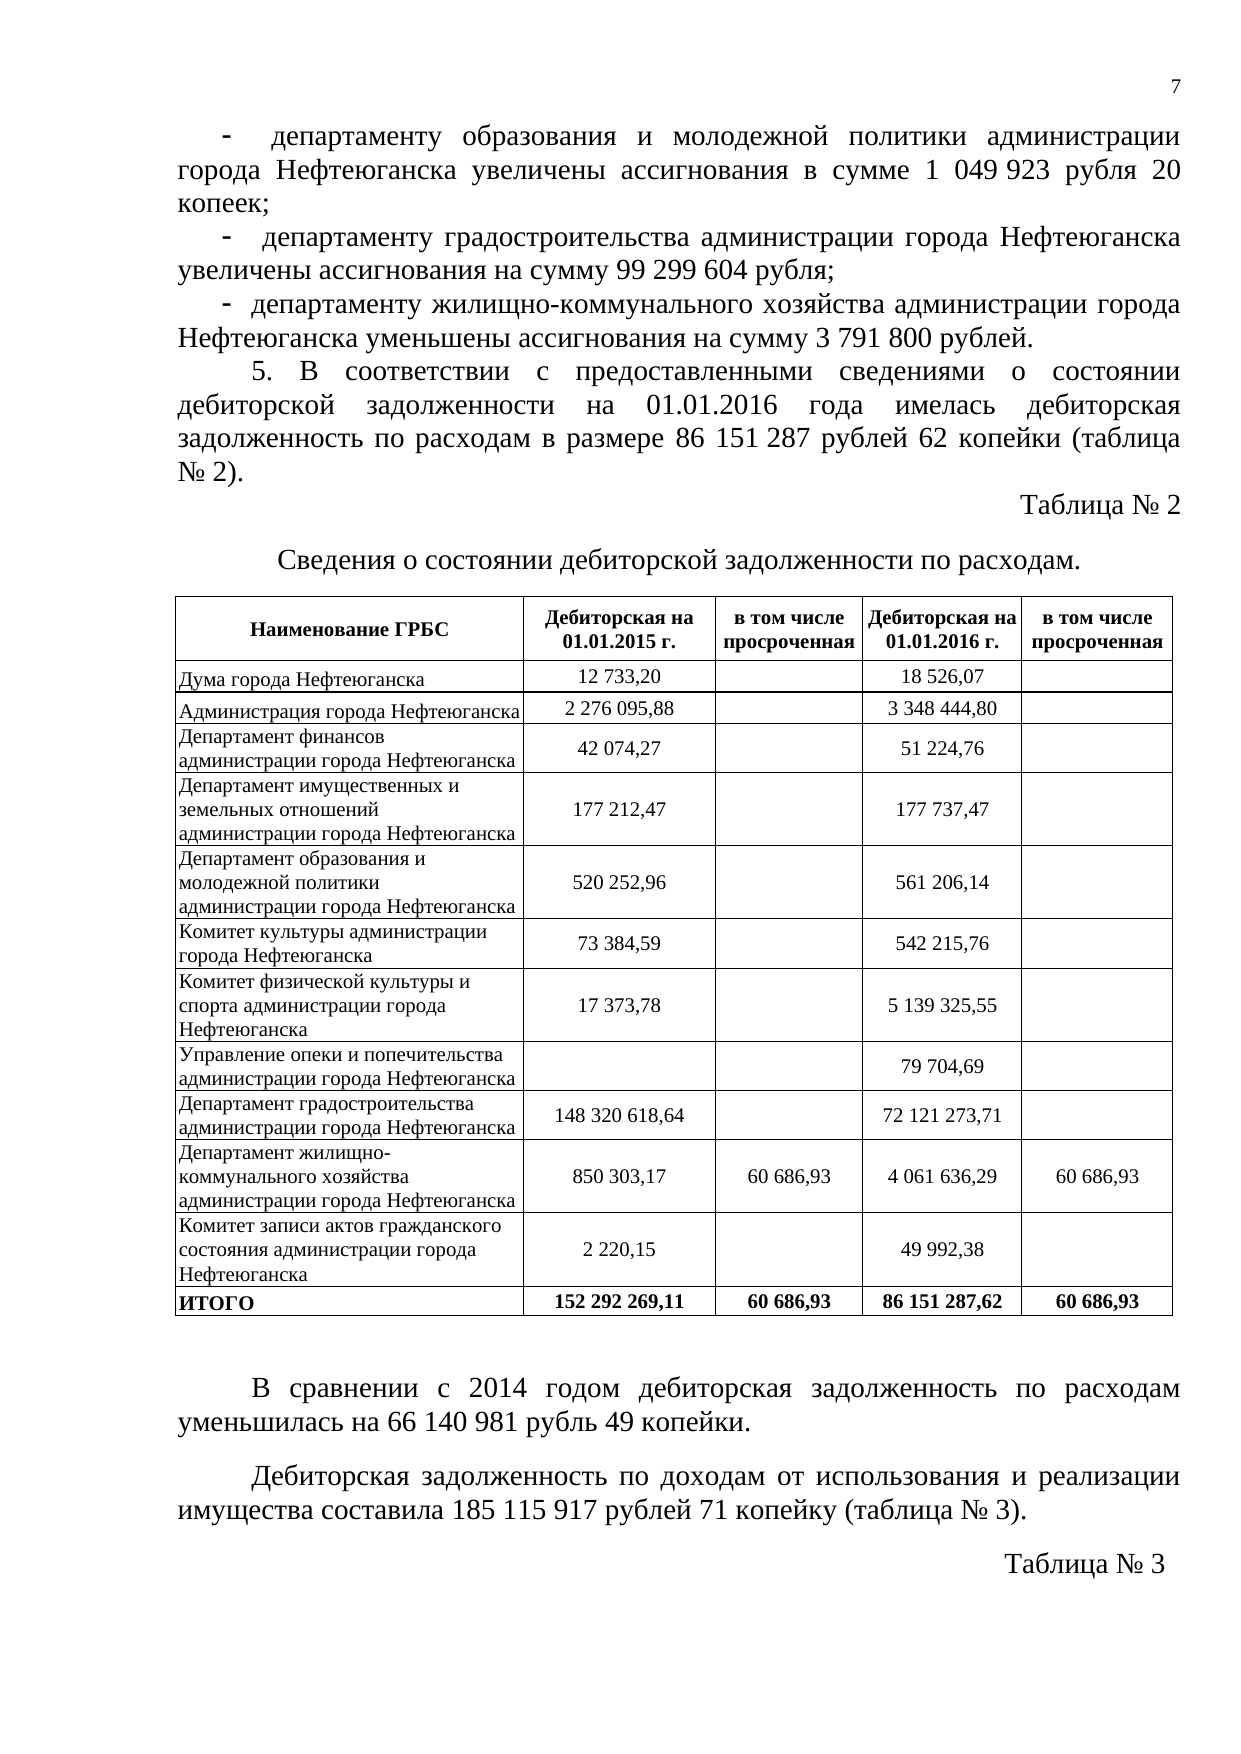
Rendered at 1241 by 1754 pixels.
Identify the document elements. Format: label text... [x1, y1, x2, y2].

text Дебиторская задолженность по доходам от использования и реализации имущества составила 185 115 917 рублей 71 копейку (таблица № 3). [177, 1458, 1181, 1526]
table_cell [1022, 773, 1172, 845]
table_cell 4 061 636,29 [863, 1140, 1021, 1212]
table_cell 542 215,76 [863, 919, 1021, 967]
table_cell [1022, 1091, 1172, 1139]
table_cell 17 373,78 [524, 969, 715, 1041]
table_cell [1022, 1042, 1172, 1090]
text Таблица № 2 [177, 487, 1181, 521]
table_cell 12 733,20 [524, 661, 715, 691]
table_cell [716, 1213, 862, 1286]
table_cell [716, 773, 862, 845]
table_cell [716, 693, 862, 723]
table_cell [1022, 919, 1172, 967]
table_cell 42 074,27 [524, 724, 715, 772]
table_cell 5 139 325,55 [863, 969, 1021, 1041]
table_cell 18 526,07 [863, 661, 1021, 691]
table_cell [716, 724, 862, 772]
table_header Дебиторская на 01.01.2015 г. [524, 597, 715, 660]
table_cell [1022, 969, 1172, 1041]
table_cell [716, 661, 862, 691]
table_cell 148 320 618,64 [524, 1091, 715, 1139]
table_cell 86 151 287,62 [863, 1287, 1021, 1315]
table_header в том числе просроченная [716, 597, 862, 660]
table_cell ИТОГО [176, 1287, 523, 1315]
table_header Наименование ГРБС [176, 597, 523, 660]
table_cell Дума города Нефтеюганска [176, 661, 523, 691]
table_cell 561 206,14 [863, 846, 1021, 918]
table_cell Департамент имущественных и земельных отношений администрации города Нефтеюганска [176, 773, 523, 845]
table_cell Комитет физической культуры и спорта администрации города Нефтеюганска [176, 969, 523, 1041]
table_cell Комитет записи актов гражданского состояния администрации города Нефтеюганска [176, 1213, 523, 1286]
table_cell [716, 1042, 862, 1090]
table_cell 520 252,96 [524, 846, 715, 918]
table_cell Комитет культуры администрации города Нефтеюганска [176, 919, 523, 967]
table_cell 177 212,47 [524, 773, 715, 845]
table_cell Администрация города Нефтеюганска [176, 693, 523, 723]
list департаменту образования и молодежной политики администрации города Нефтеюганска увеличены ассигнования в сумме 1 049 923 рубля 20 копеек; [177, 118, 1181, 219]
table_cell Департамент градостроительства администрации города Нефтеюганска [176, 1091, 523, 1139]
table_cell [1022, 1213, 1172, 1286]
table_cell [1022, 693, 1172, 723]
table_cell 60 686,93 [1022, 1287, 1172, 1315]
table_cell [1022, 724, 1172, 772]
table_cell 73 384,59 [524, 919, 715, 967]
table_cell [716, 919, 862, 967]
table_cell Департамент жилищно-коммунального хозяйства администрации города Нефтеюганска [176, 1140, 523, 1212]
table_cell 2 220,15 [524, 1213, 715, 1286]
text В сравнении с 2014 годом дебиторская задолженность по расходам уменьшилась на 66 140 981 рубль 49 копейки. [177, 1371, 1181, 1438]
table_header Дебиторская на 01.01.2016 г. [863, 597, 1021, 660]
table_cell 850 303,17 [524, 1140, 715, 1212]
table_cell [716, 969, 862, 1041]
table_cell 177 737,47 [863, 773, 1021, 845]
table_cell 60 686,93 [1022, 1140, 1172, 1212]
table_cell Департамент финансов администрации города Нефтеюганска [176, 724, 523, 772]
table_cell 152 292 269,11 [524, 1287, 715, 1315]
table_cell 3 348 444,80 [863, 693, 1021, 723]
table_cell 60 686,93 [716, 1140, 862, 1212]
list департаменту градостроительства администрации города Нефтеюганска увеличены ассигнования на сумму 99 299 604 рубля; [177, 219, 1181, 286]
text Сведения о состоянии дебиторской задолженности по расходам. [177, 542, 1181, 575]
table_cell 72 121 273,71 [863, 1091, 1021, 1139]
table_cell [1022, 661, 1172, 691]
table_cell Департамент образования и молодежной политики администрации города Нефтеюганска [176, 846, 523, 918]
table_cell 2 276 095,88 [524, 693, 715, 723]
text Таблица № 3 [177, 1546, 1181, 1580]
table_cell [716, 1091, 862, 1139]
table_cell 60 686,93 [716, 1287, 862, 1315]
table_cell [716, 846, 862, 918]
list департаменту жилищно-коммунального хозяйства администрации города Нефтеюганска уменьшены ассигнования на сумму 3 791 800 рублей. [177, 286, 1181, 353]
table_cell 79 704,69 [863, 1042, 1021, 1090]
text 5. В соответствии с предоставленными сведениями о состоянии дебиторской задолженности на 01.01.2016 года имелась дебиторская задолженность по расходам в размере 86 151 287 рублей 62 копейки (таблица № 2). [177, 353, 1181, 487]
table_cell 49 992,38 [863, 1213, 1021, 1286]
table_header в том числе просроченная [1022, 597, 1172, 660]
table_cell 51 224,76 [863, 724, 1021, 772]
table_cell Управление опеки и попечительства администрации города Нефтеюганска [176, 1042, 523, 1090]
table_cell [1022, 846, 1172, 918]
table_cell [524, 1042, 715, 1090]
